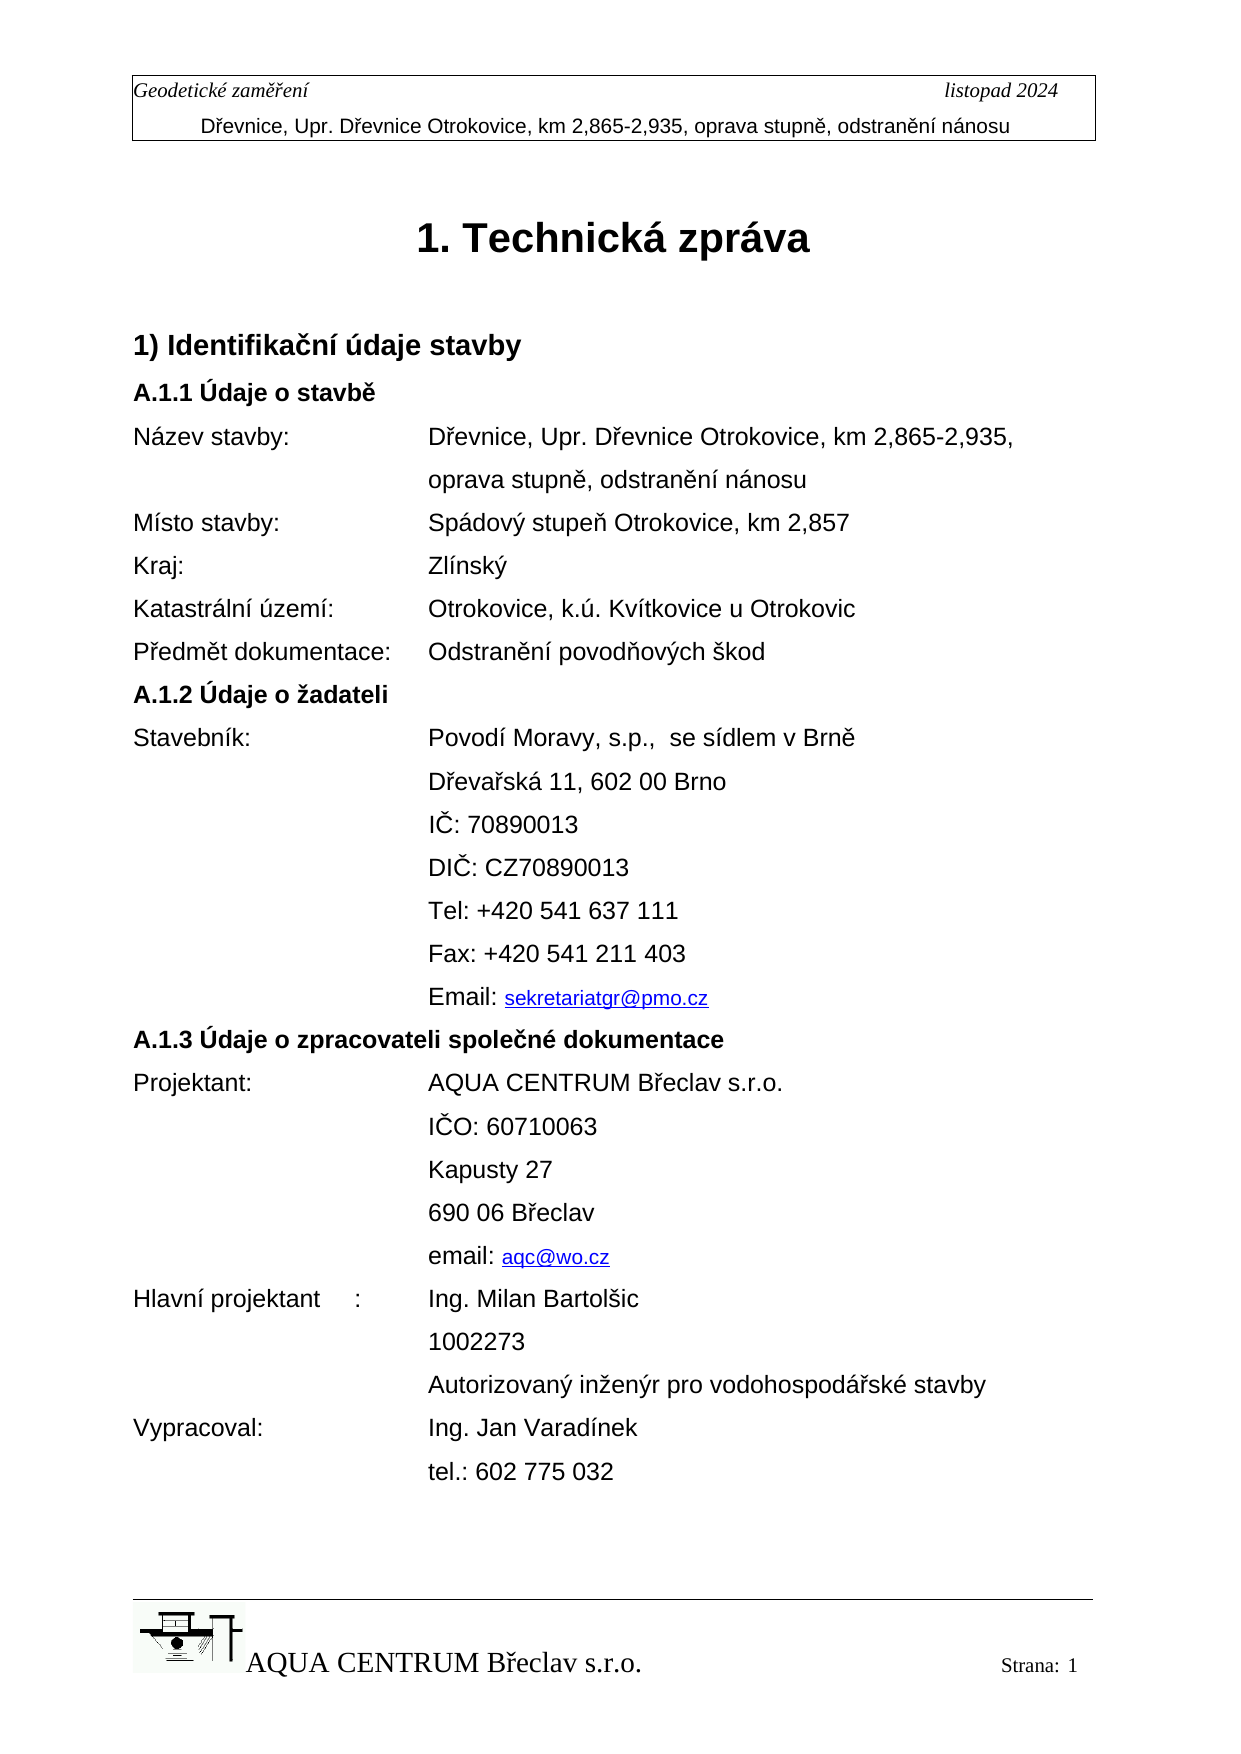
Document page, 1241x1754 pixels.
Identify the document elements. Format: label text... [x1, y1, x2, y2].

text IČO: 60710063 [133, 1112, 1093, 1140]
text Hlavní projektant : Ing. Milan Bartolšic [133, 1284, 1093, 1313]
text 690 06 Břeclav [133, 1198, 1093, 1227]
text Vypracoval: Ing. Jan Varadínek [133, 1413, 1093, 1442]
text email: aqc@wo.cz [133, 1241, 1093, 1270]
text Projektant: AQUA CENTRUM Břeclav s.r.o. [133, 1068, 1093, 1097]
text Katastrální území: Otrokovice, k.ú. Kvítkovice u Otrokovic [133, 594, 1093, 623]
text IČ: 70890013 DIČ: CZ70890013 Tel: +420 541 637 111 Fax: +420 541 211 403 [428, 810, 1093, 968]
text Kraj: Zlínský [133, 551, 1093, 580]
subtitle Kapusty 27 [133, 1155, 1093, 1183]
picture [132, 1602, 246, 1673]
text Autorizovaný inženýr pro vodohospodářské stavby [133, 1370, 1093, 1399]
text A.1.1 Údaje o stavbě [133, 378, 1093, 407]
text 1002273 [133, 1327, 1093, 1356]
text Předmět dokumentace: Odstranění povodňových škod [133, 637, 1093, 666]
text Název stavby: Dřevnice, Upr. Dřevnice Otrokovice, km 2,865-2,935, [133, 422, 1093, 450]
text Dřevařská 11, 602 00 Brno [354, 767, 1093, 795]
text oprava stupně, odstranění nánosu [354, 465, 1093, 493]
text Místo stavby: Spádový stupeň Otrokovice, km 2,857 [133, 508, 1093, 537]
text Stavebník: Povodí Moravy, s.p., se sídlem v Brně [133, 723, 1093, 752]
subtitle 1. Technická zpráva [133, 213, 1093, 261]
text A.1.2 Údaje o žadateli [133, 680, 1093, 709]
text tel.: 602 775 032 [133, 1457, 1093, 1485]
text A.1.3 Údaje o zpracovateli společné dokumentace [133, 1025, 1093, 1054]
text 1) Identifikační údaje stavby [133, 328, 1093, 362]
text Email: sekretariatgr@pmo.cz [133, 982, 1093, 1011]
